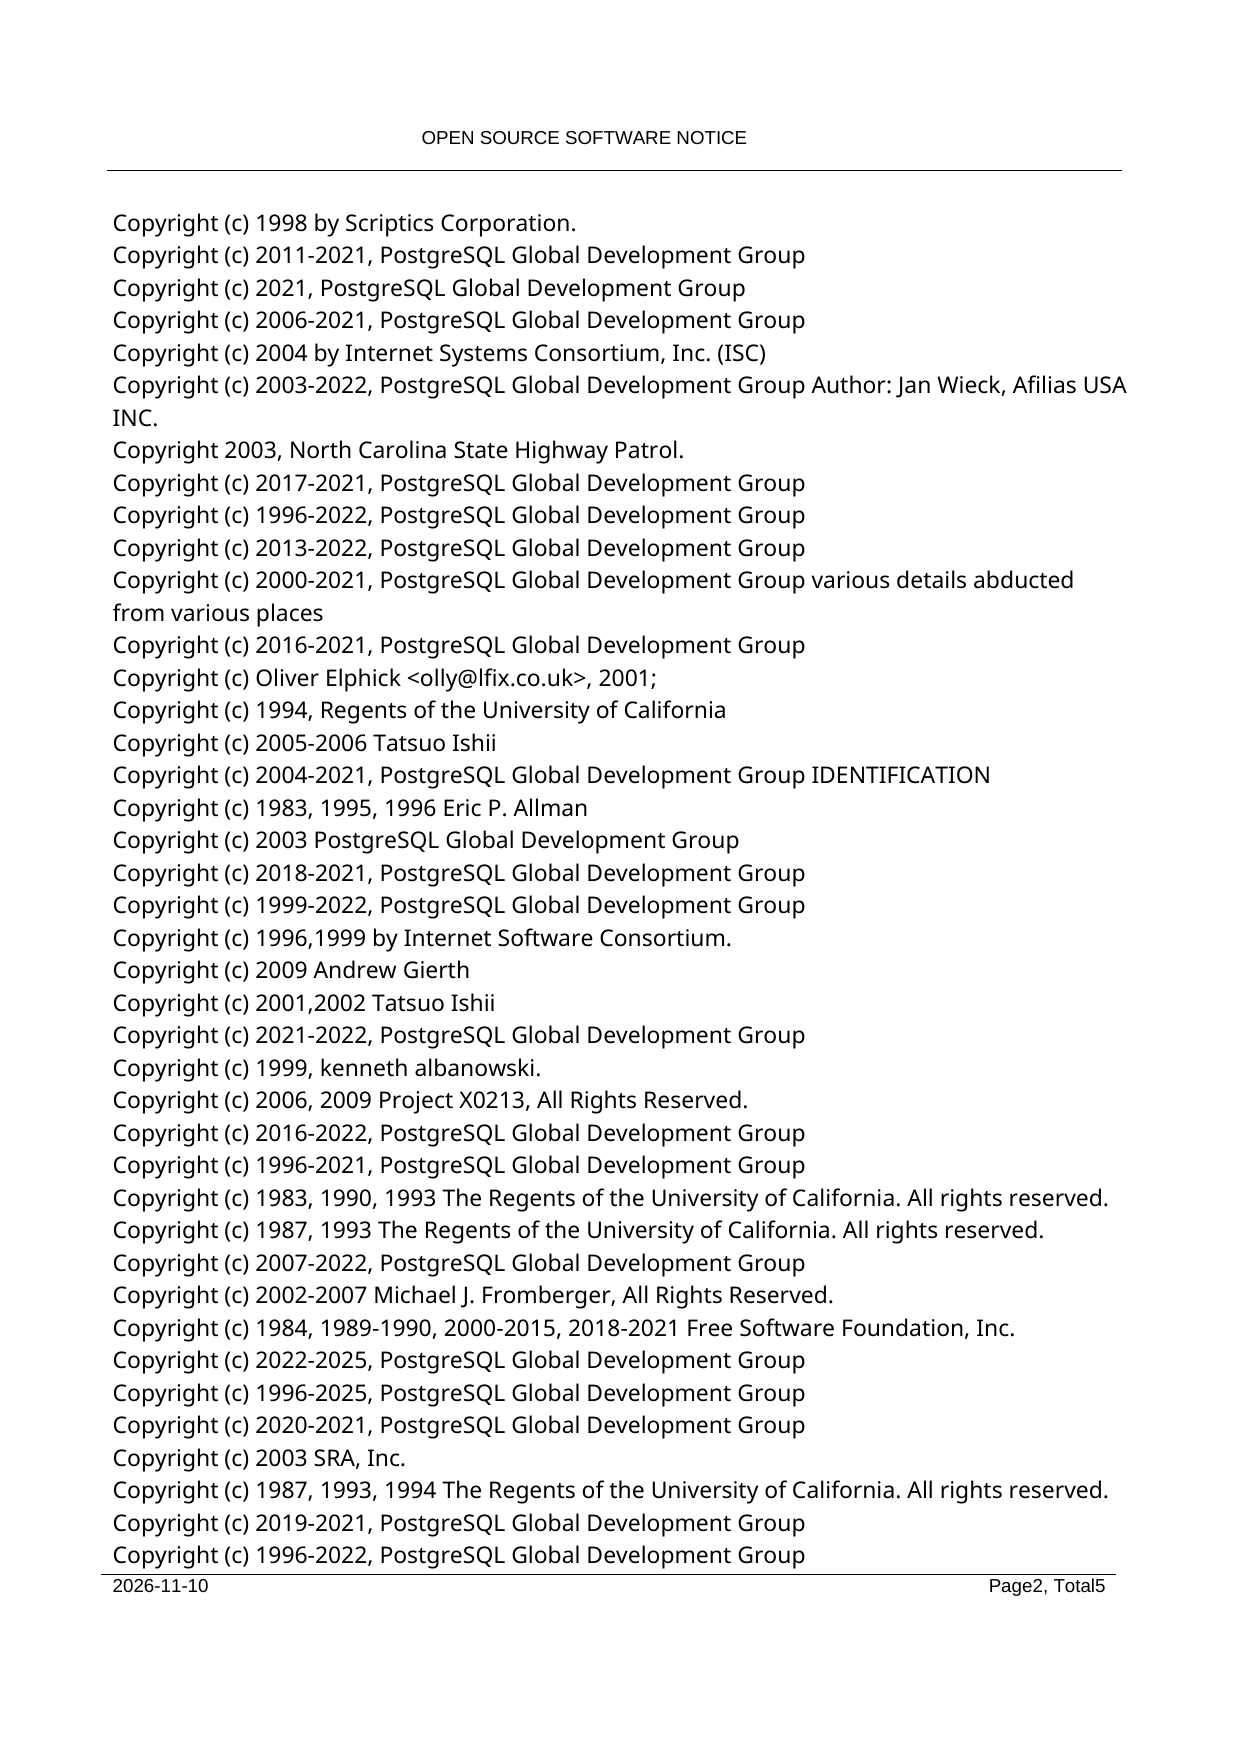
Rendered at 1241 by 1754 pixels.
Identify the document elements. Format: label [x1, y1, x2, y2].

text [112, 206, 1128, 1571]
